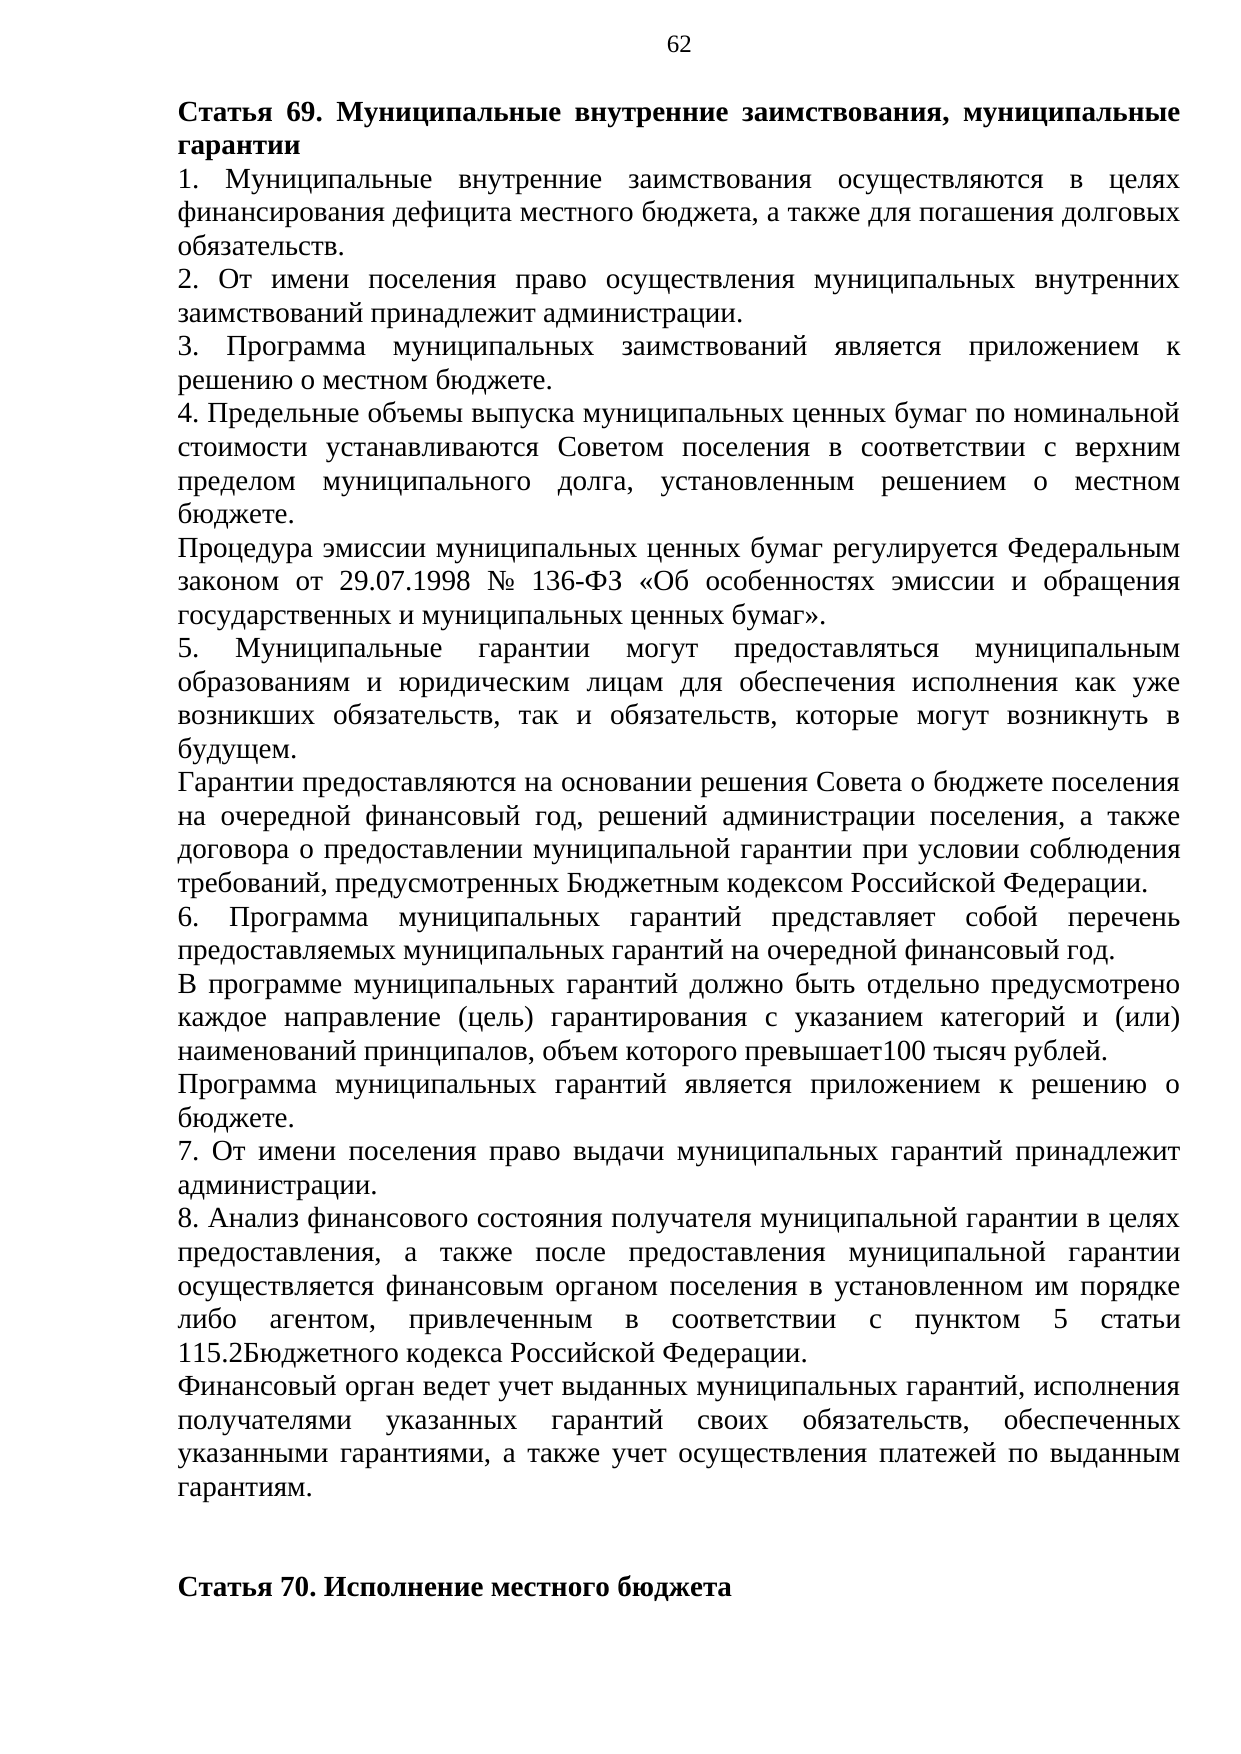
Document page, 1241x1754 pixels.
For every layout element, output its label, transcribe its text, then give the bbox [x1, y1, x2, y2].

text 8. Анализ финансового состояния получателя муниципальной гарантии в целях предоставления, а также после предоставления муниципальной гарантии осуществляется финансовым органом поселения в установленном им порядке либо агентом, привлеченным в соответствии с пунктом 5 статьи 115.2Бюджетного кодекса Российской Федерации. [177, 1201, 1181, 1368]
text Финансовый орган ведет учет выданных муниципальных гарантий, исполнения получателями указанных гарантий своих обязательств, обеспеченных указанными гарантиями, а также учет осуществления платежей по выданным гарантиям. [177, 1368, 1181, 1502]
text 1. Муниципальные внутренние заимствования осуществляются в целях финансирования дефицита местного бюджета, а также для погашения долговых обязательств. [177, 161, 1181, 261]
text Статья 70. Исполнение местного бюджета [177, 1569, 1181, 1603]
text 2. От имени поселения право осуществления муниципальных внутренних заимствований принадлежит администрации. [177, 261, 1181, 328]
text Программа муниципальных гарантий является приложением к решению о бюджете. [177, 1066, 1181, 1133]
text В программе муниципальных гарантий должно быть отдельно предусмотрено каждое направление (цель) гарантирования с указанием категорий и (или) наименований принципалов, объем которого превышает100 тысяч рублей. [177, 966, 1181, 1066]
text Гарантии предоставляются на основании решения Совета о бюджете поселения на очередной финансовый год, решений администрации поселения, а также договора о предоставлении муниципальной гарантии при условии соблюдения требований, предусмотренных Бюджетным кодексом Российской Федерации. [177, 764, 1181, 899]
text 7. От имени поселения право выдачи муниципальных гарантий принадлежит администрации. [177, 1133, 1181, 1201]
text 5. Муниципальные гарантии могут предоставляться муниципальным образованиям и юридическим лицам для обеспечения исполнения как уже возникших обязательств, так и обязательств, которые могут возникнуть в будущем. [177, 630, 1181, 764]
text 4. Предельные объемы выпуска муниципальных ценных бумаг по номинальной стоимости устанавливаются Советом поселения в соответствии с верхним пределом муниципального долга, установленным решением о местном бюджете. [177, 396, 1181, 530]
text 3. Программа муниципальных заимствований является приложением к решению о местном бюджете. [177, 328, 1181, 396]
text 6. Программа муниципальных гарантий представляет собой перечень предоставляемых муниципальных гарантий на очередной финансовый год. [177, 899, 1181, 966]
text Статья 69. Муниципальные внутренние заимствования, муниципальные гарантии [177, 94, 1181, 161]
text Процедура эмиссии муниципальных ценных бумаг регулируется Федеральным законом от 29.07.1998 № 136-ФЗ «Об особенностях эмиссии и обращения государственных и муниципальных ценных бумаг». [177, 530, 1181, 630]
